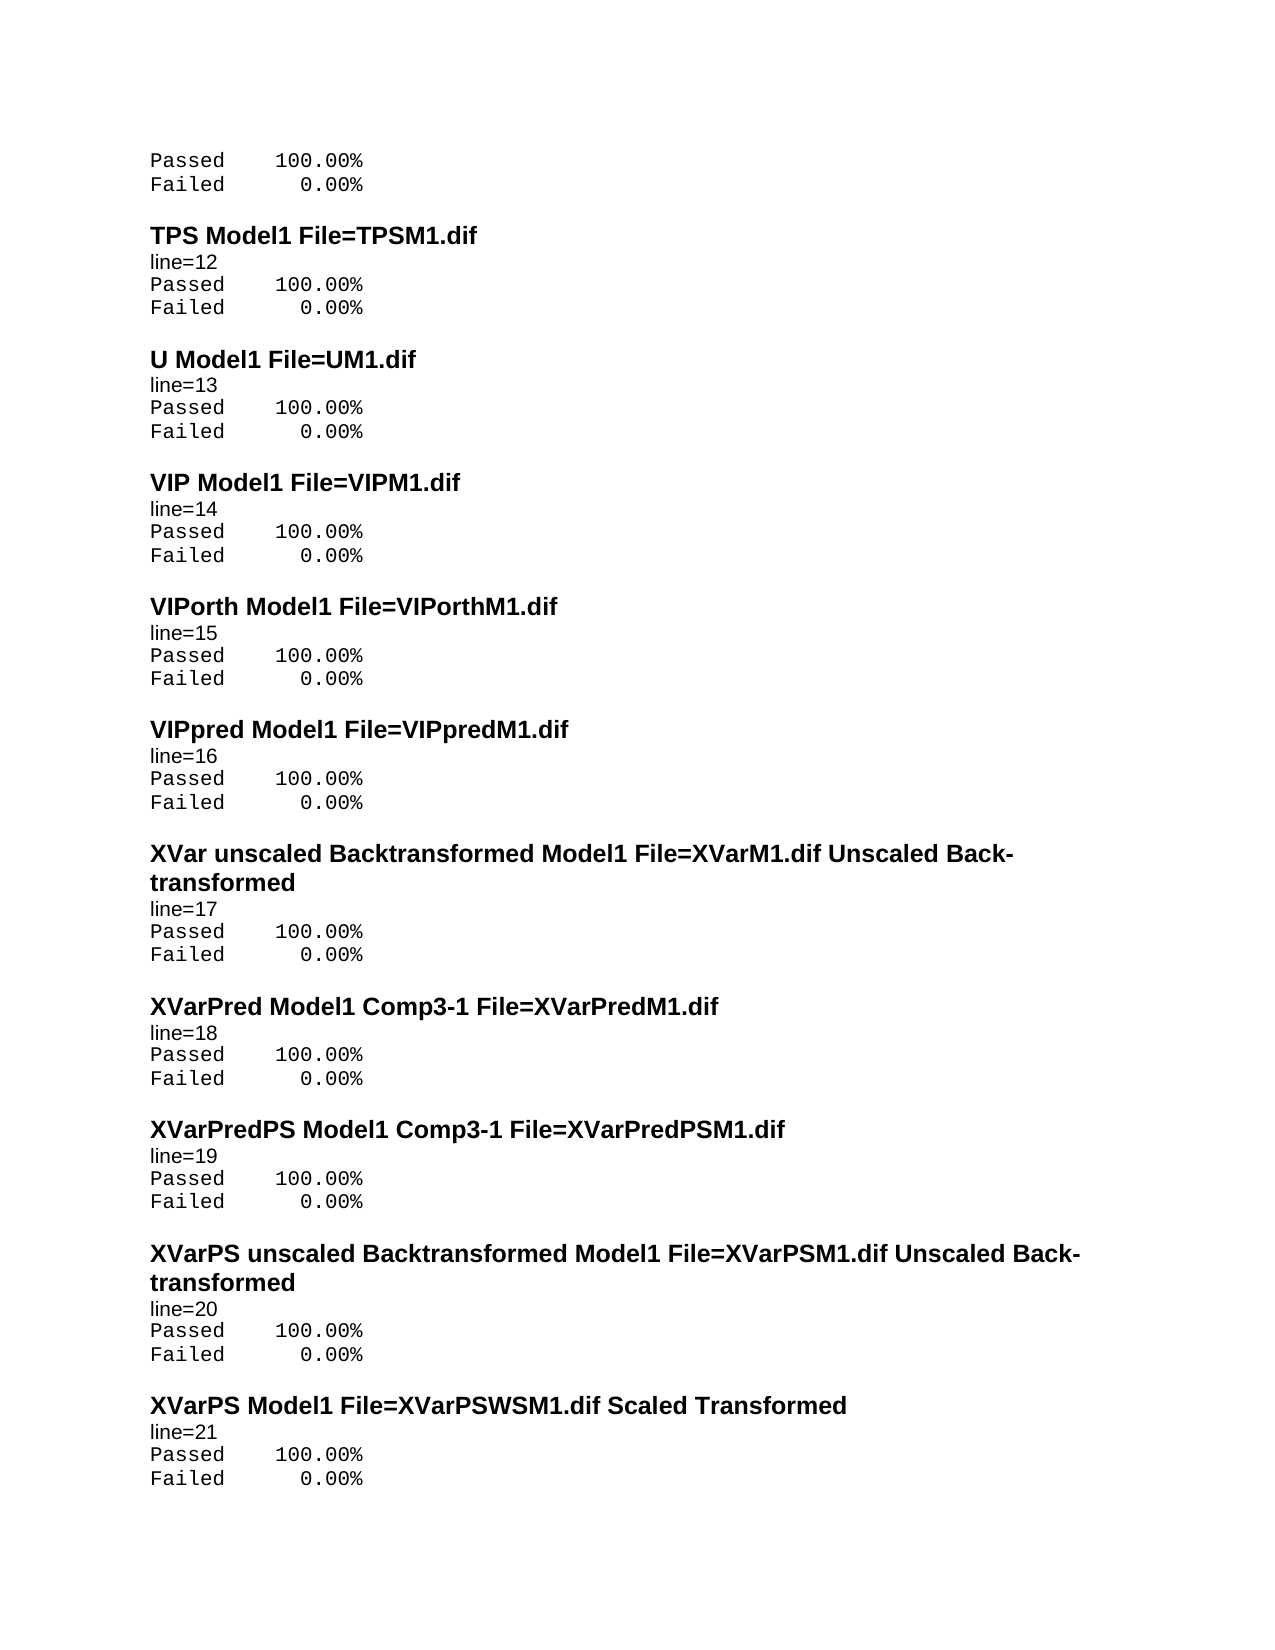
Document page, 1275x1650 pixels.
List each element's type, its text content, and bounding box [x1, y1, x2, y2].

text VIPpred Model1 File=VIPpredM1.dif [150, 716, 1125, 744]
text Failed 0.00% [150, 297, 1125, 321]
text TPS Model1 File=TPSM1.dif [150, 221, 1125, 250]
text line=16 [150, 744, 1125, 768]
text Failed 0.00% [150, 944, 1125, 968]
text Passed 100.00% [150, 644, 1125, 668]
text XVarPredPS Model1 Comp3-1 File=XVarPredPSM1.dif [150, 1115, 1125, 1144]
text line=14 [150, 497, 1125, 521]
text Passed 100.00% [150, 150, 1125, 174]
text line=19 [150, 1144, 1125, 1168]
text XVarPred Model1 Comp3-1 File=XVarPredM1.dif [150, 992, 1125, 1020]
text Failed 0.00% [150, 421, 1125, 444]
text line=12 [150, 250, 1125, 274]
text U Model1 File=UM1.dif [150, 344, 1125, 373]
text Passed 100.00% [150, 1320, 1125, 1344]
text VIPorth Model1 File=VIPorthM1.dif [150, 592, 1125, 621]
text Passed 100.00% [150, 1168, 1125, 1192]
text Passed 100.00% [150, 274, 1125, 297]
text Failed 0.00% [150, 544, 1125, 568]
text Passed 100.00% [150, 921, 1125, 944]
text line=18 [150, 1020, 1125, 1044]
text line=15 [150, 621, 1125, 644]
text line=20 [150, 1296, 1125, 1320]
text Passed 100.00% [150, 1444, 1125, 1468]
text Failed 0.00% [150, 1344, 1125, 1368]
text Passed 100.00% [150, 397, 1125, 421]
text Passed 100.00% [150, 521, 1125, 544]
text Failed 0.00% [150, 1192, 1125, 1215]
text Failed 0.00% [150, 668, 1125, 692]
text line=13 [150, 373, 1125, 397]
text line=21 [150, 1420, 1125, 1444]
text VIP Model1 File=VIPM1.dif [150, 468, 1125, 497]
text Passed 100.00% [150, 1044, 1125, 1068]
text XVar unscaled Backtransformed Model1 File=XVarM1.dif Unscaled Back-transformed [150, 839, 1125, 897]
text line=17 [150, 897, 1125, 921]
text Passed 100.00% [150, 768, 1125, 792]
text Failed 0.00% [150, 174, 1125, 197]
text Failed 0.00% [150, 1468, 1125, 1491]
text Failed 0.00% [150, 792, 1125, 816]
text XVarPS Model1 File=XVarPSWSM1.dif Scaled Transformed [150, 1391, 1125, 1420]
text Failed 0.00% [150, 1068, 1125, 1092]
text XVarPS unscaled Backtransformed Model1 File=XVarPSM1.dif Unscaled Back-transformed [150, 1239, 1125, 1296]
